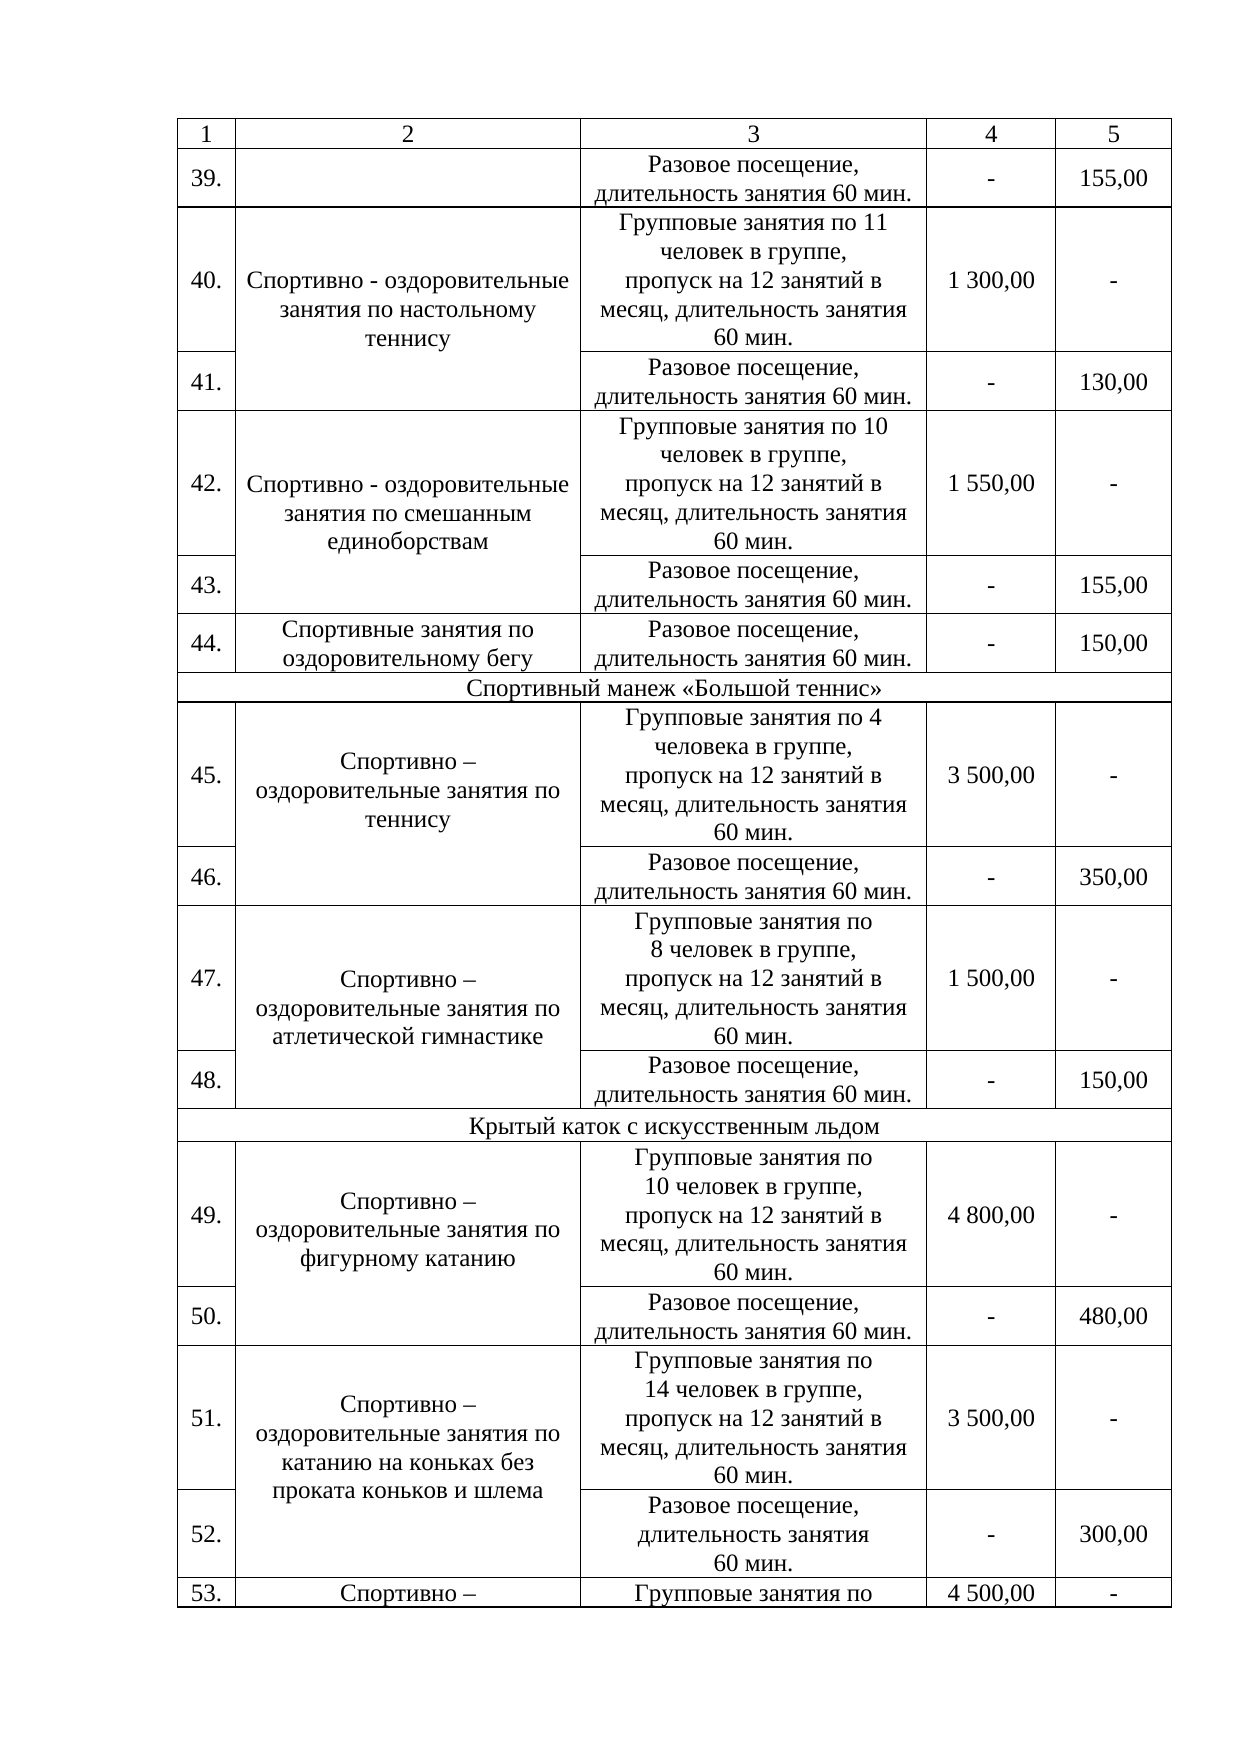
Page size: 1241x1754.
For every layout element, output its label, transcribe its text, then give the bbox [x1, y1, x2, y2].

table_cell 41. [178, 352, 235, 410]
table_cell 44. [178, 614, 235, 672]
table_cell Разовое посещение, длительность занятия 60 мин. [581, 1287, 926, 1344]
table_cell Спортивно – оздоровительные занятия по теннису [236, 703, 580, 905]
table_cell 155,00 [1056, 149, 1171, 206]
table_cell 43. [178, 556, 235, 613]
table_cell 40. [178, 208, 235, 351]
table_cell 3 500,00 [927, 703, 1055, 846]
table_cell Спортивные занятия по оздоровительному бегу [236, 614, 580, 672]
table_cell 42. [178, 411, 235, 554]
table_cell Спортивно - оздоровительные занятия по смешанным единоборствам [236, 411, 580, 613]
table_cell Спортивно – оздоровительные занятия по катанию на коньках без проката коньков и шлема [236, 1346, 580, 1577]
table_cell 50. [178, 1287, 235, 1344]
table_cell Групповые занятия по 11 человек в группе, пропуск на 12 занятий в месяц, длительность занятия 60 мин. [581, 208, 926, 351]
table_cell Групповые занятия по 8 человек в группе, пропуск на 12 занятий в месяц, длительность занятия 60 мин. [581, 906, 926, 1049]
table_cell - [927, 149, 1055, 206]
table_header 5 [1056, 119, 1171, 148]
table_cell - [927, 847, 1055, 905]
table_cell - [927, 1287, 1055, 1344]
table_cell 48. [178, 1051, 235, 1108]
table_cell 3 500,00 [927, 1346, 1055, 1489]
table_cell 4 800,00 [927, 1142, 1055, 1286]
table_cell Спортивный манеж «Большой теннис» [178, 673, 1171, 701]
table_cell Разовое посещение, длительность занятия 60 мин. [581, 614, 926, 672]
table_cell 300,00 [1056, 1490, 1171, 1577]
table_cell 46. [178, 847, 235, 905]
table_cell Разовое посещение, длительность занятия 60 мин. [581, 1490, 926, 1577]
table_cell - [927, 1490, 1055, 1577]
table_cell Крытый каток с искусственным льдом [178, 1109, 1171, 1141]
table_cell Спортивно – оздоровительные занятия по атлетической гимнастике [236, 906, 580, 1108]
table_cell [236, 149, 580, 206]
table_cell - [1056, 208, 1171, 351]
table_cell 1 550,00 [927, 411, 1055, 554]
table_cell 155,00 [1056, 556, 1171, 613]
table_header 3 [581, 119, 926, 148]
table_cell Разовое посещение, длительность занятия 60 мин. [581, 352, 926, 410]
table_cell 39. [178, 149, 235, 206]
table_cell - [927, 556, 1055, 613]
table_cell 350,00 [1056, 847, 1171, 905]
table_cell 480,00 [1056, 1287, 1171, 1344]
table_cell - [927, 614, 1055, 672]
table_cell 45. [178, 703, 235, 846]
table_cell - [1056, 703, 1171, 846]
table_cell - [1056, 411, 1171, 554]
table_cell 1 500,00 [927, 906, 1055, 1049]
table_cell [236, 1578, 580, 1606]
table_cell - [1056, 1578, 1171, 1606]
table_cell Групповые занятия по 14 человек в группе, пропуск на 12 занятий в месяц, длительность занятия 60 мин. [581, 1346, 926, 1489]
table_header 1 [178, 119, 235, 148]
table_cell 150,00 [1056, 614, 1171, 672]
table_cell 52. [178, 1490, 235, 1577]
table_cell Разовое посещение, длительность занятия 60 мин. [581, 149, 926, 206]
table_cell Групповые занятия по 10 человек в группе, пропуск на 12 занятий в месяц, длительность занятия 60 мин. [581, 411, 926, 554]
table_cell 49. [178, 1142, 235, 1286]
table_cell Групповые занятия по 10 человек в группе, пропуск на 12 занятий в месяц, длительность занятия 60 мин. [581, 1142, 926, 1286]
table_cell - [927, 1051, 1055, 1108]
table_cell Спортивно – оздоровительные занятия по фигурному катанию [236, 1142, 580, 1344]
table_cell 47. [178, 906, 235, 1049]
table_cell Групповые занятия по 4 человека в группе, пропуск на 12 занятий в месяц, длительность занятия 60 мин. [581, 703, 926, 846]
table_cell 150,00 [1056, 1051, 1171, 1108]
table_cell Разовое посещение, длительность занятия 60 мин. [581, 847, 926, 905]
table_cell 130,00 [1056, 352, 1171, 410]
table_cell 1 300,00 [927, 208, 1055, 351]
table_header 2 [236, 119, 580, 148]
table_cell Спортивно - оздоровительные занятия по настольному теннису [236, 208, 580, 410]
table_cell Разовое посещение, длительность занятия 60 мин. [581, 556, 926, 613]
table_cell 51. [178, 1346, 235, 1489]
table_cell Разовое посещение, длительность занятия 60 мин. [581, 1051, 926, 1108]
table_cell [581, 1578, 926, 1606]
table_cell - [1056, 906, 1171, 1049]
table_cell 53. [178, 1578, 235, 1606]
table_cell - [927, 352, 1055, 410]
table_header 4 [927, 119, 1055, 148]
table_cell 4 500,00 [927, 1578, 1055, 1606]
table_cell - [1056, 1346, 1171, 1489]
table_cell - [1056, 1142, 1171, 1286]
